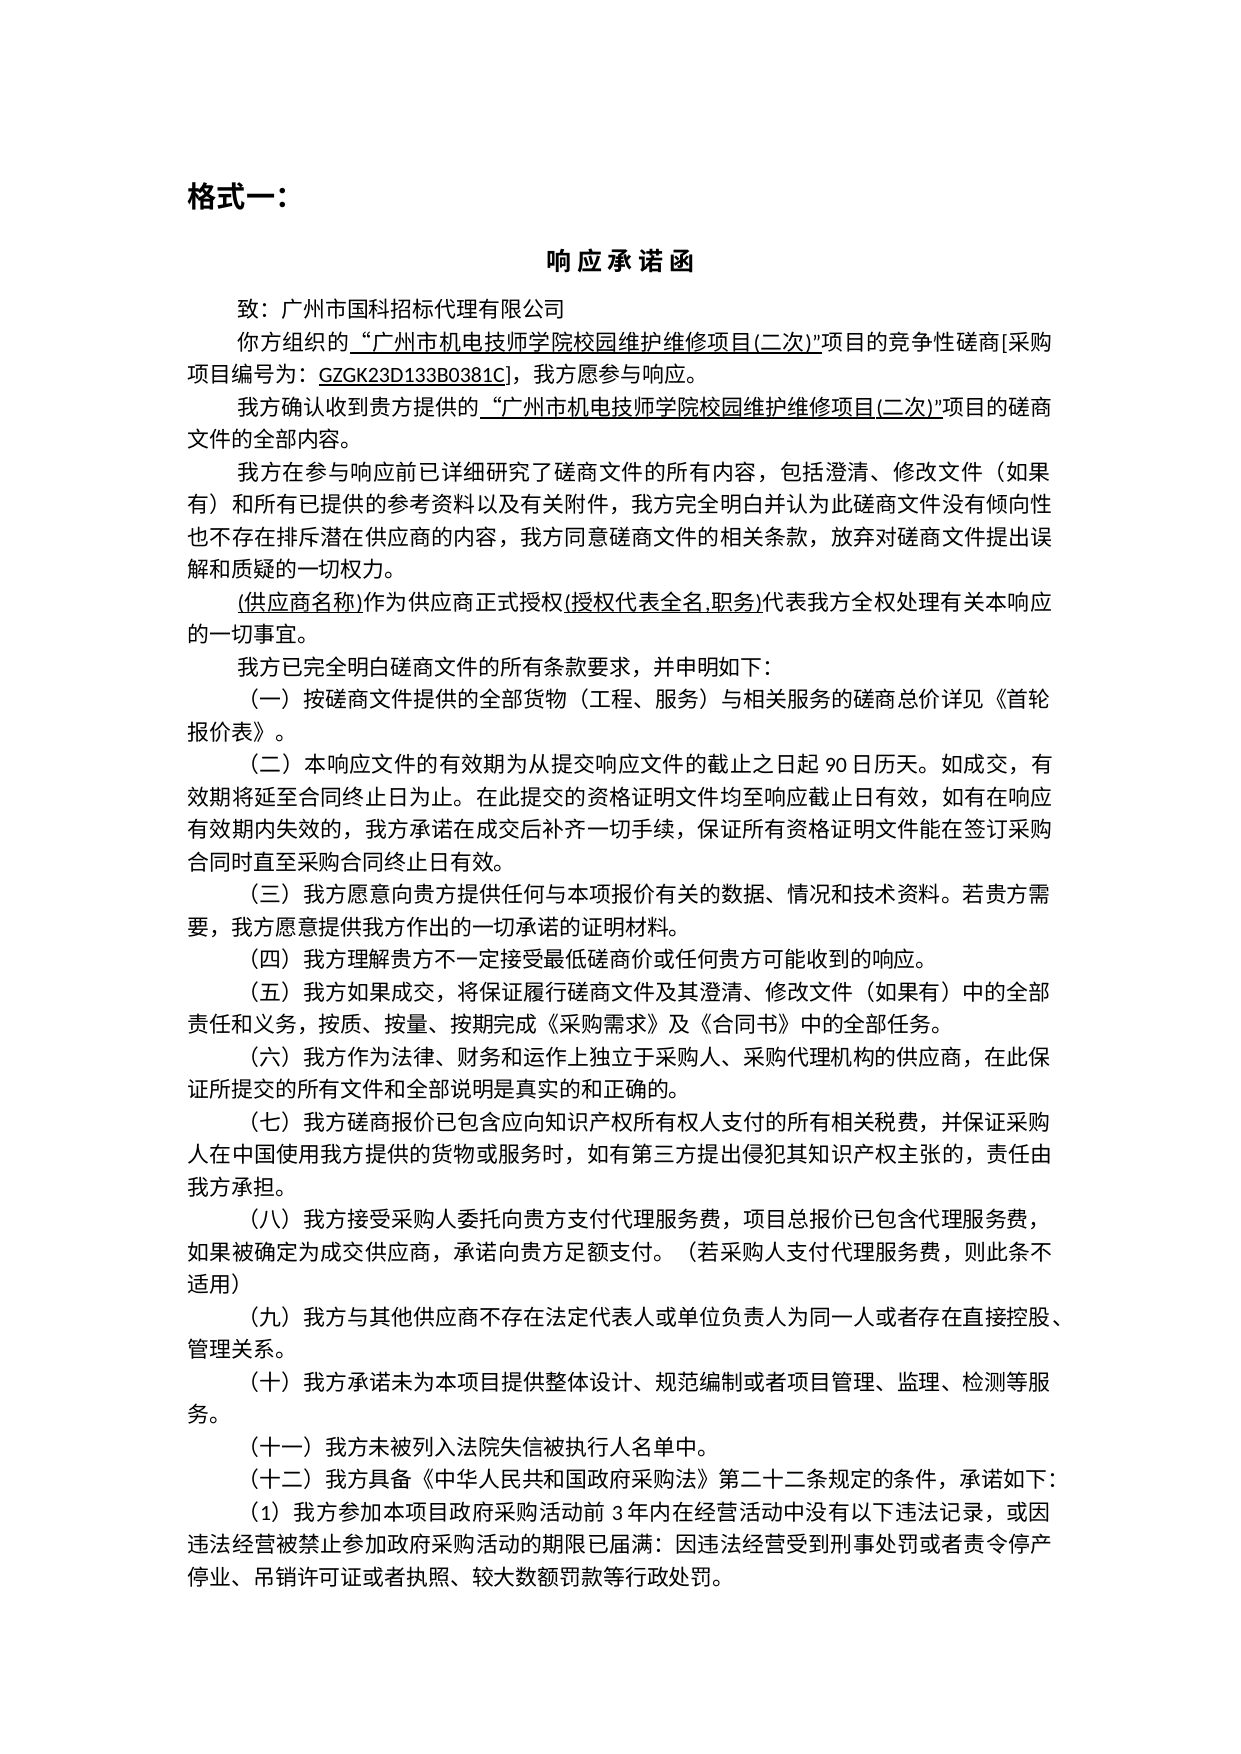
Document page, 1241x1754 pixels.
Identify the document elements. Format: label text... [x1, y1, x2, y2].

text (供应商名称)作为供应商正式授权(授权代表全名,职务)代表我方全权处理有关本响应的一切事宜。 [187, 584, 1053, 649]
text 响 应 承 诺 函 [187, 227, 1053, 292]
text （二）本响应文件的有效期为从提交响应文件的截止之日起90日历天。如成交，有效期将延至合同终止日为止。在此提交的资格证明文件均至响应截止日有效，如有在响应有效期内失效的，我方承诺在成交后补齐一切手续，保证所有资格证明文件能在签订采购合同时直至采购合同终止日有效。 [187, 747, 1053, 877]
text 我方确认收到贵方提供的“广州市机电技师学院校园维护维修项目(二次)”项目的磋商文件的全部内容。 [187, 389, 1053, 454]
text （八）我方接受采购人委托向贵方支付代理服务费，项目总报价已包含代理服务费，如果被确定为成交供应商，承诺向贵方足额支付。（若采购人支付代理服务费，则此条不适用） [187, 1202, 1053, 1299]
text （九）我方与其他供应商不存在法定代表人或单位负责人为同一人或者存在直接控股、管理关系。 [187, 1299, 1053, 1364]
text 你方组织的“广州市机电技师学院校园维护维修项目(二次)”项目的竞争性磋商[采购项目编号为：GZGK23D133B0381C]，我方愿参与响应。 [187, 324, 1053, 389]
text （三）我方愿意向贵方提供任何与本项报价有关的数据、情况和技术资料。若贵方需要，我方愿意提供我方作出的一切承诺的证明材料。 [187, 877, 1053, 942]
text 我方已完全明白磋商文件的所有条款要求，并申明如下： [187, 649, 1053, 682]
text （十一）我方未被列入法院失信被执行人名单中。 [187, 1429, 1053, 1462]
text （一）按磋商文件提供的全部货物（工程、服务）与相关服务的磋商总价详见《首轮报价表》。 [187, 682, 1053, 747]
text （五）我方如果成交，将保证履行磋商文件及其澄清、修改文件（如果有）中的全部责任和义务，按质、按量、按期完成《采购需求》及《合同书》中的全部任务。 [187, 974, 1053, 1039]
text （十二）我方具备《中华人民共和国政府采购法》第二十二条规定的条件，承诺如下： [187, 1462, 1053, 1494]
text （1）我方参加本项目政府采购活动前3年内在经营活动中没有以下违法记录，或因违法经营被禁止参加政府采购活动的期限已届满：因违法经营受到刑事处罚或者责令停产停业、吊销许可证或者执照、较大数额罚款等行政处罚。 [187, 1494, 1053, 1592]
text 致：广州市国科招标代理有限公司 [187, 292, 1053, 324]
text （七）我方磋商报价已包含应向知识产权所有权人支付的所有相关税费，并保证采购人在中国使用我方提供的货物或服务时，如有第三方提出侵犯其知识产权主张的，责任由我方承担。 [187, 1104, 1053, 1202]
text （十）我方承诺未为本项目提供整体设计、规范编制或者项目管理、监理、检测等服务。 [187, 1364, 1053, 1429]
text （四）我方理解贵方不一定接受最低磋商价或任何贵方可能收到的响应。 [187, 942, 1053, 974]
text （六）我方作为法律、财务和运作上独立于采购人、采购代理机构的供应商，在此保证所提交的所有文件和全部说明是真实的和正确的。 [187, 1039, 1053, 1104]
text 格式一： [187, 162, 1053, 227]
text 我方在参与响应前已详细研究了磋商文件的所有内容，包括澄清、修改文件（如果有）和所有已提供的参考资料以及有关附件，我方完全明白并认为此磋商文件没有倾向性，也不存在排斥潜在供应商的内容，我方同意磋商文件的相关条款，放弃对磋商文件提出误解和质疑的一切权力。 [187, 454, 1053, 584]
